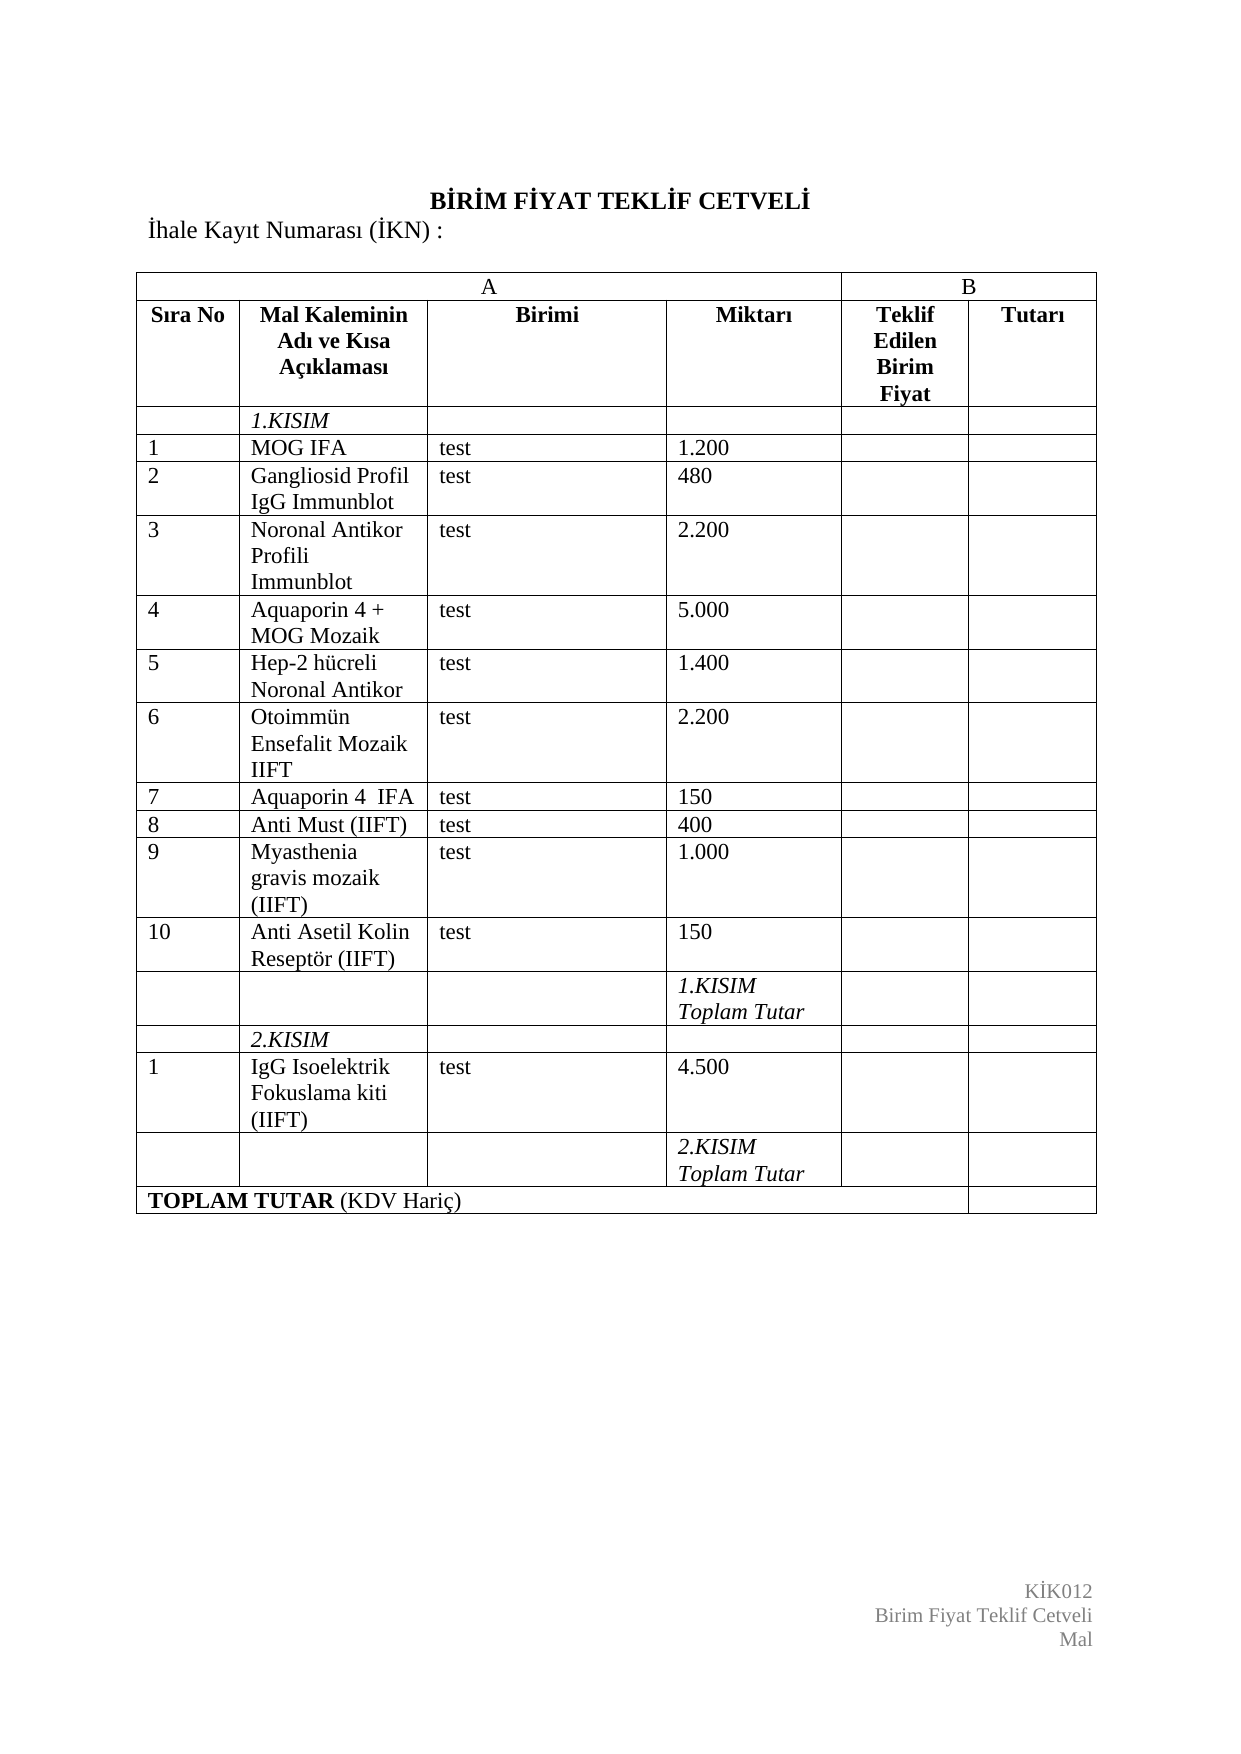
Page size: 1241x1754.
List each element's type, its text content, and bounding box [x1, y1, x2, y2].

table_cell [842, 435, 968, 461]
table_cell test [428, 783, 666, 810]
table_cell [240, 972, 427, 1025]
table_cell 480 [667, 462, 841, 514]
table_cell [842, 1133, 968, 1186]
table_cell [667, 407, 841, 433]
table_cell [137, 1133, 239, 1186]
table_cell 3 [137, 516, 239, 595]
table_cell [428, 972, 666, 1025]
table_cell [969, 435, 1096, 461]
table_cell test [428, 462, 666, 514]
table_cell [842, 462, 968, 514]
table_cell 4.500 [667, 1053, 841, 1132]
table_cell [842, 972, 968, 1025]
table_cell 7 [137, 783, 239, 810]
table_cell test [428, 918, 666, 971]
table_cell [842, 811, 968, 837]
table_cell 150 [667, 918, 841, 971]
table_cell [842, 596, 968, 648]
table_cell Gangliosid Profil IgG Immunblot [240, 462, 427, 514]
table_cell [842, 703, 968, 782]
table_cell [137, 1026, 239, 1052]
table_cell 2.200 [667, 703, 841, 782]
table_cell [969, 811, 1096, 837]
table_cell [969, 1026, 1096, 1052]
table_cell MOG IFA [240, 435, 427, 461]
text İhale Kayıt Numarası (İKN) : [148, 215, 1093, 243]
table_cell [667, 1026, 841, 1052]
table_cell [969, 516, 1096, 595]
text BİRİM FİYAT TEKLİF CETVELİ [148, 186, 1093, 215]
table_cell Myasthenia gravis mozaik (IIFT) [240, 838, 427, 917]
table_cell [137, 972, 239, 1025]
table_cell [969, 1053, 1096, 1132]
table_cell [842, 1053, 968, 1132]
table_cell 5.000 [667, 596, 841, 648]
table_cell [969, 838, 1096, 917]
table_cell 8 [137, 811, 239, 837]
table_cell [969, 650, 1096, 702]
table_cell 1 [137, 1053, 239, 1132]
table_cell 150 [667, 783, 841, 810]
table_cell 1.KISIM Toplam Tutar [667, 972, 841, 1025]
table_cell [137, 407, 239, 433]
table_cell [969, 407, 1096, 433]
table_cell test [428, 435, 666, 461]
table_cell [969, 462, 1096, 514]
table_cell 5 [137, 650, 239, 702]
table_cell Mal Kaleminin Adı ve Kısa Açıklaması [240, 301, 427, 406]
table_cell [969, 596, 1096, 648]
table_cell IgG Isoelektrik Fokuslama kiti (IIFT) [240, 1053, 427, 1132]
table_cell [428, 1026, 666, 1052]
table_cell test [428, 703, 666, 782]
table_cell TOPLAM TUTAR (KDV Hariç) [137, 1187, 968, 1213]
table_cell [842, 783, 968, 810]
table_cell Tutarı [969, 301, 1096, 406]
table_cell test [428, 838, 666, 917]
table_cell [969, 703, 1096, 782]
table_cell Noronal Antikor Profili Immunblot [240, 516, 427, 595]
table_cell Birimi [428, 301, 666, 406]
table_cell Teklif Edilen Birim Fiyat [842, 301, 968, 406]
table_cell [842, 1026, 968, 1052]
table_cell test [428, 811, 666, 837]
table_cell Aquaporin 4 IFA [240, 783, 427, 810]
table_cell 6 [137, 703, 239, 782]
table_cell 1.KISIM [240, 407, 427, 433]
table_cell [842, 650, 968, 702]
table_cell [969, 972, 1096, 1025]
table_cell 4 [137, 596, 239, 648]
table_cell [428, 407, 666, 433]
table_cell Anti Asetil Kolin Reseptör (IIFT) [240, 918, 427, 971]
table_cell 1 [137, 435, 239, 461]
table_cell [842, 516, 968, 595]
table_cell Hep-2 hücreli Noronal Antikor [240, 650, 427, 702]
table_cell 2.KISIM [240, 1026, 427, 1052]
table_cell Sıra No [137, 301, 239, 406]
table_cell 2.200 [667, 516, 841, 595]
table_cell 1.000 [667, 838, 841, 917]
table_cell [969, 783, 1096, 810]
table_cell [969, 918, 1096, 971]
table_cell 2 [137, 462, 239, 514]
table_cell test [428, 516, 666, 595]
table_cell [842, 838, 968, 917]
table_cell [969, 1187, 1096, 1213]
table_cell [842, 918, 968, 971]
table_cell test [428, 1053, 666, 1132]
table_cell [842, 407, 968, 433]
table_header A [137, 273, 841, 299]
table_cell Anti Must (IIFT) [240, 811, 427, 837]
table_cell [240, 1133, 427, 1186]
table_cell Aquaporin 4 + MOG Mozaik [240, 596, 427, 648]
table_header B [842, 273, 1096, 299]
table_cell 1.400 [667, 650, 841, 702]
table_cell [428, 1133, 666, 1186]
table_cell 10 [137, 918, 239, 971]
table_cell 9 [137, 838, 239, 917]
table_cell test [428, 596, 666, 648]
table_cell [969, 1133, 1096, 1186]
table_cell Otoimmün Ensefalit Mozaik IIFT [240, 703, 427, 782]
table_cell Miktarı [667, 301, 841, 406]
table_cell 400 [667, 811, 841, 837]
table_cell 2.KISIM Toplam Tutar [667, 1133, 841, 1186]
table_cell test [428, 650, 666, 702]
table_cell 1.200 [667, 435, 841, 461]
